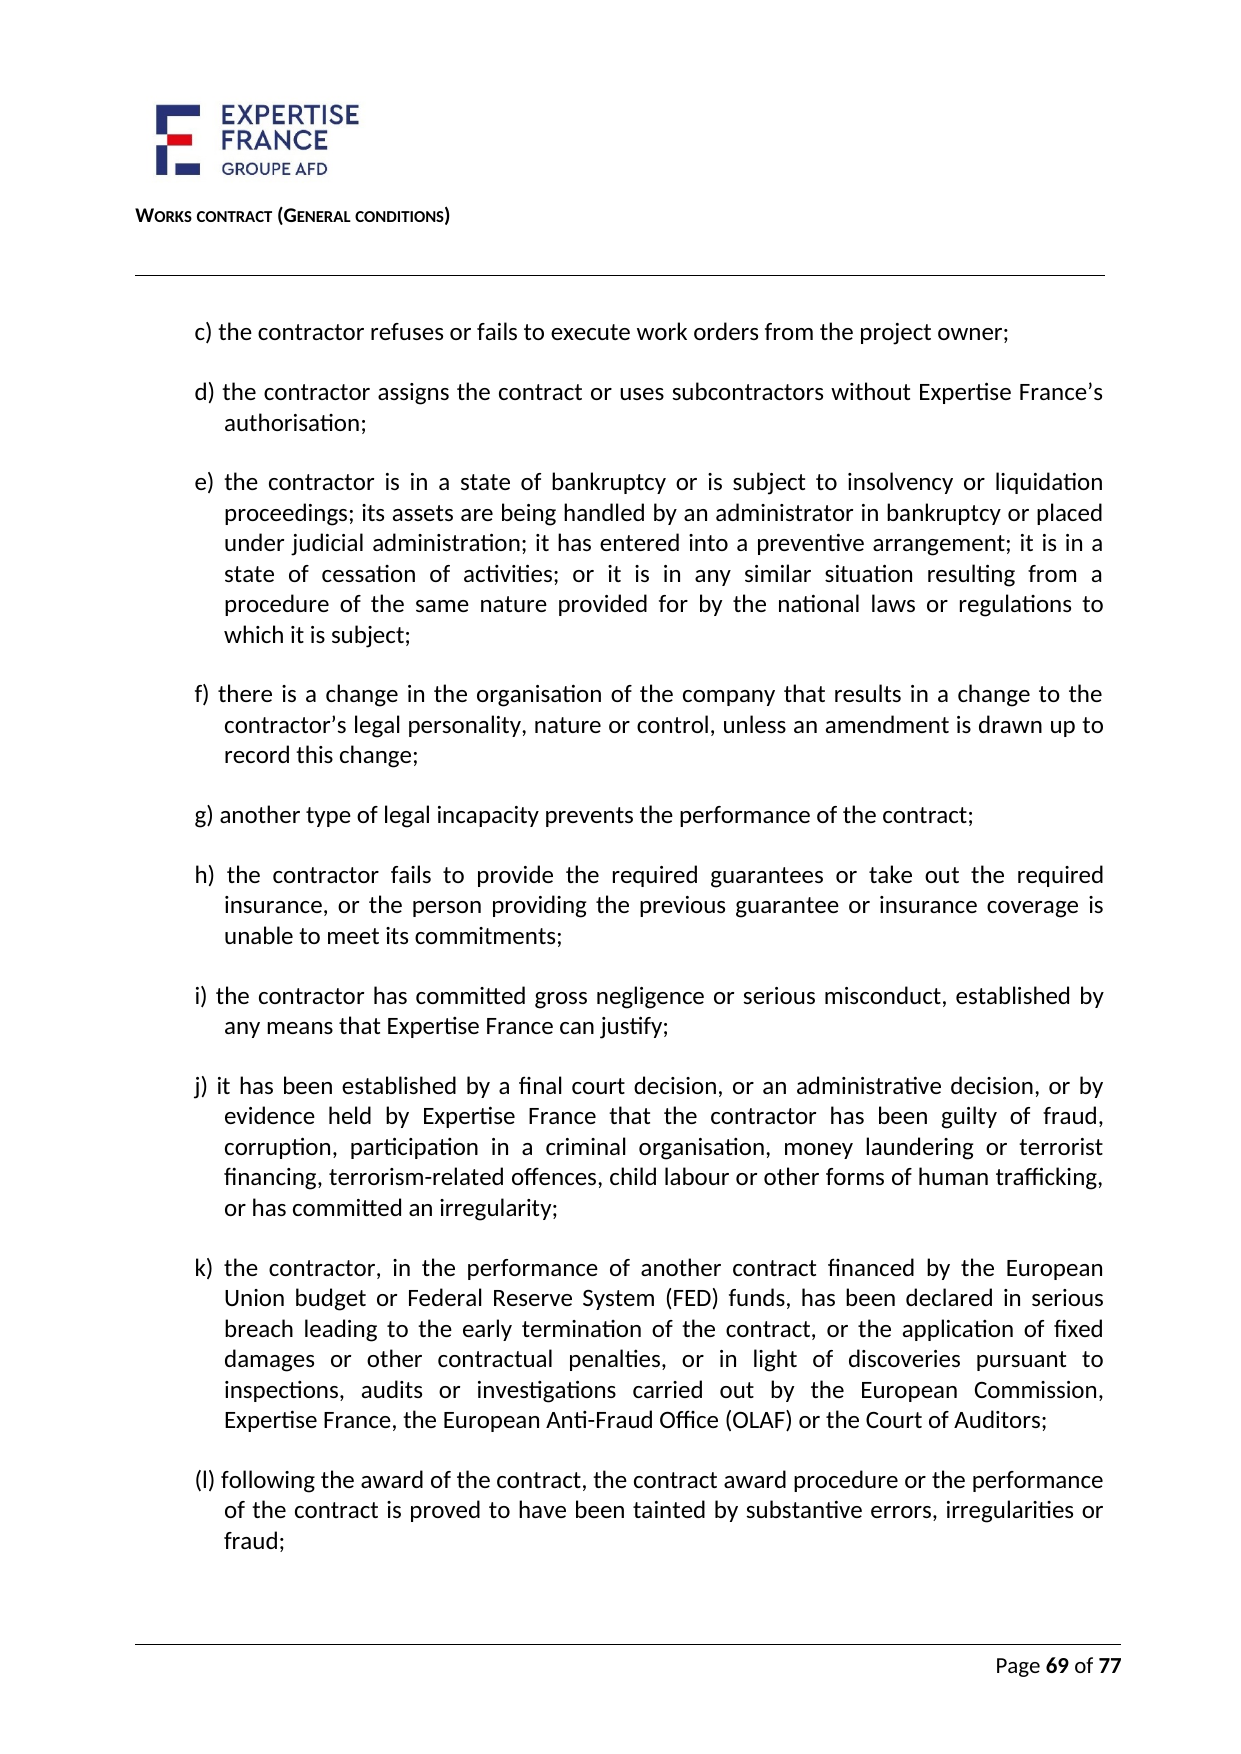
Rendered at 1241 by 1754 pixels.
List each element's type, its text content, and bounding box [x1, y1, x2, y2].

text g) another type of legal incapacity prevents the performance of the contract; [194, 799, 1105, 830]
picture [135, 75, 383, 203]
text (l) following the award of the contract, the contract award procedure or the performance of the contract is proved to have been tainted by substantive errors, irregularities or fraud; [194, 1464, 1105, 1556]
text d) the contractor assigns the contract or uses subcontractors without Expertise France’s authorisation; [194, 376, 1105, 437]
text i) the contractor has committed gross negligence or serious misconduct, established by any means that Expertise France can justify; [194, 980, 1105, 1041]
text j) it has been established by a final court decision, or an administrative decision, or by evidence held by Expertise France that the contractor has been guilty of fraud, corruption, participation in a criminal organisation, money laundering or terrorist financing, terrorism-related offences, child labour or other forms of human trafficking, or has committed an irregularity; [194, 1070, 1105, 1223]
text k) the contractor, in the performance of another contract financed by the European Union budget or Federal Reserve System (FED) funds, has been declared in serious breach leading to the early termination of the contract, or the application of fixed damages or other contractual penalties, or in light of discoveries pursuant to inspections, audits or investigations carried out by the European Commission, Expertise France, the European Anti-Fraud Office (OLAF) or the Court of Auditors; [194, 1252, 1105, 1435]
text c) the contractor refuses or fails to execute work orders from the project owner; [194, 316, 1105, 347]
text e) the contractor is in a state of bankruptcy or is subject to insolvency or liquidation proceedings; its assets are being handled by an administrator in bankruptcy or placed under judicial administration; it has entered into a preventive arrangement; it is in a state of cessation of activities; or it is in any similar situation resulting from a procedure of the same nature provided for by the national laws or regulations to which it is subject; [194, 466, 1105, 649]
text f) there is a change in the organisation of the company that results in a change to the contractor’s legal personality, nature or control, unless an amendment is drawn up to record this change; [194, 679, 1105, 770]
text h) the contractor fails to provide the required guarantees or take out the required insurance, or the person providing the previous guarantee or insurance coverage is unable to meet its commitments; [194, 859, 1105, 951]
